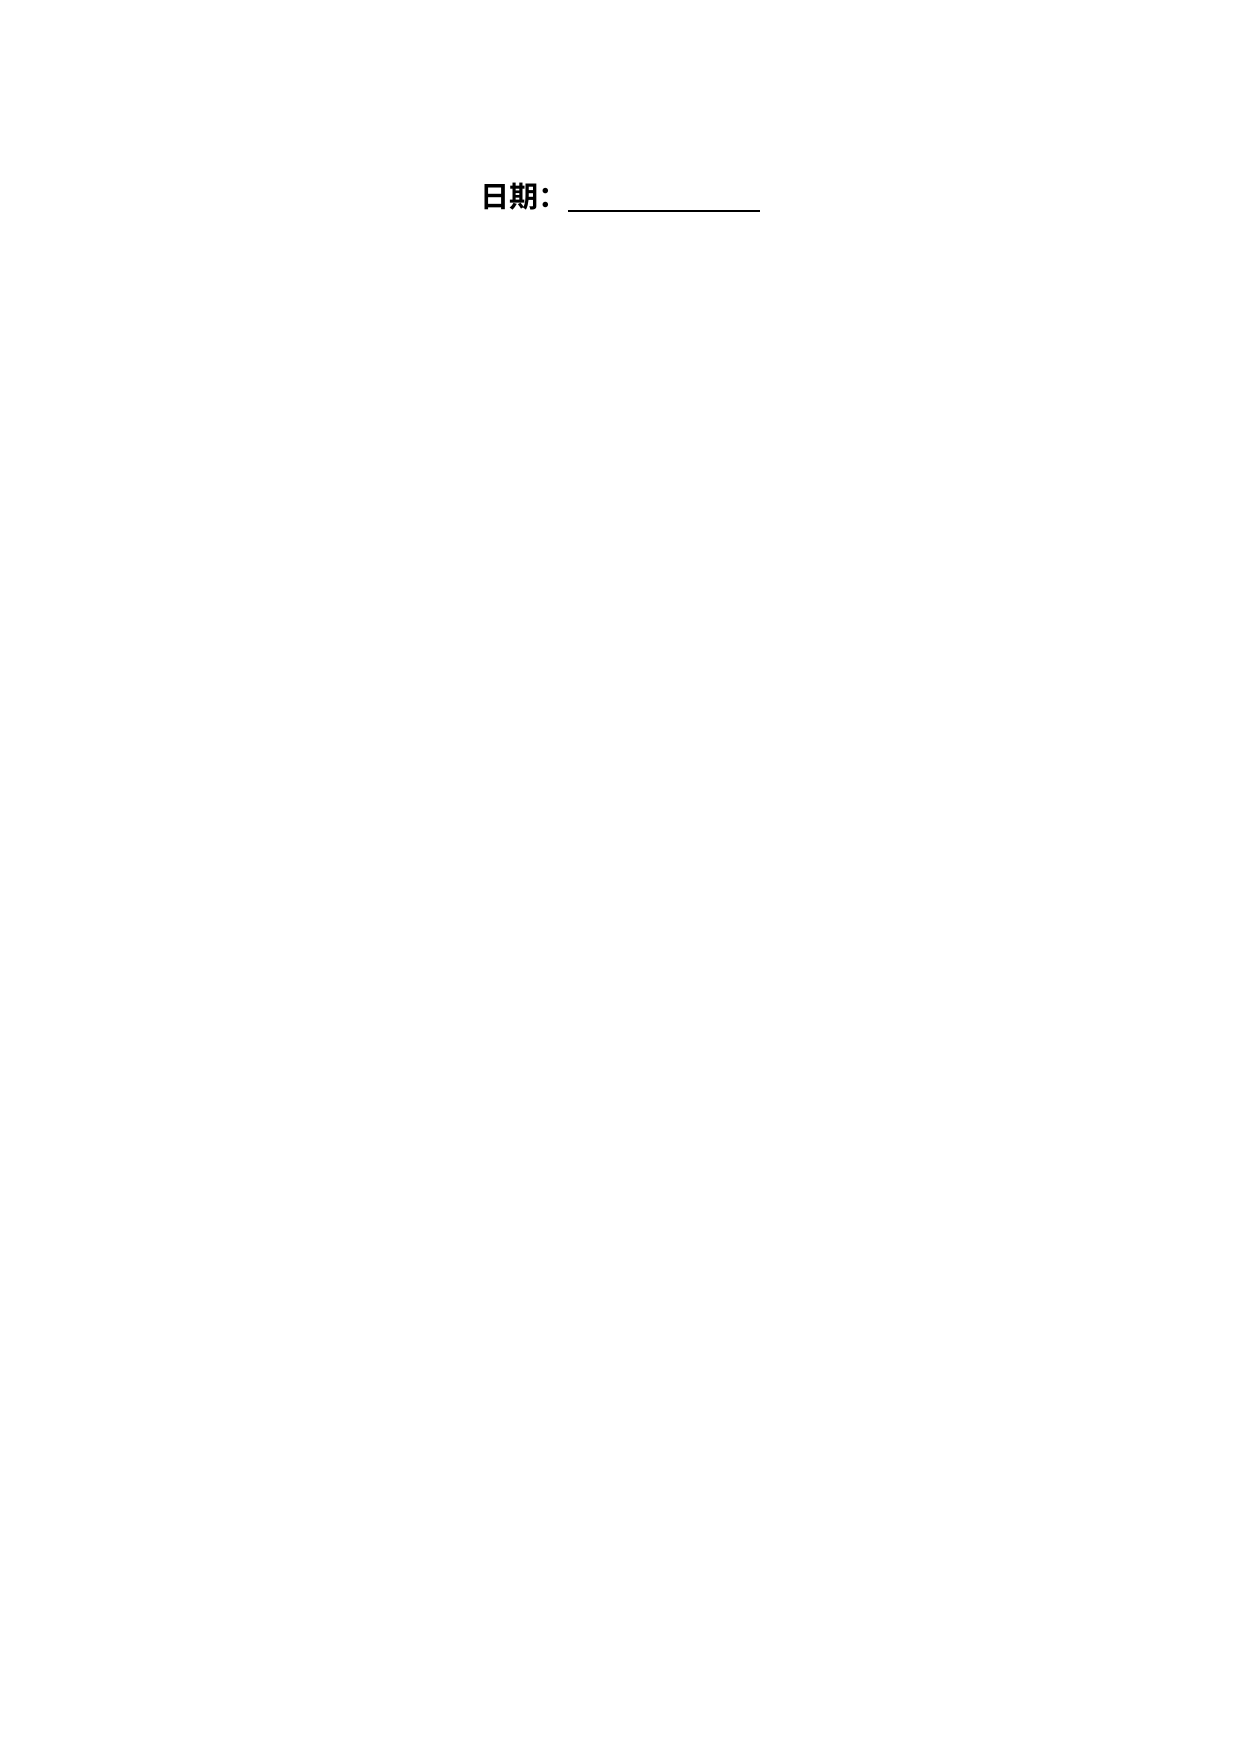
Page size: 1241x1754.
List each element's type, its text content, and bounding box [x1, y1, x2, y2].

text 日期： [187, 162, 1053, 227]
